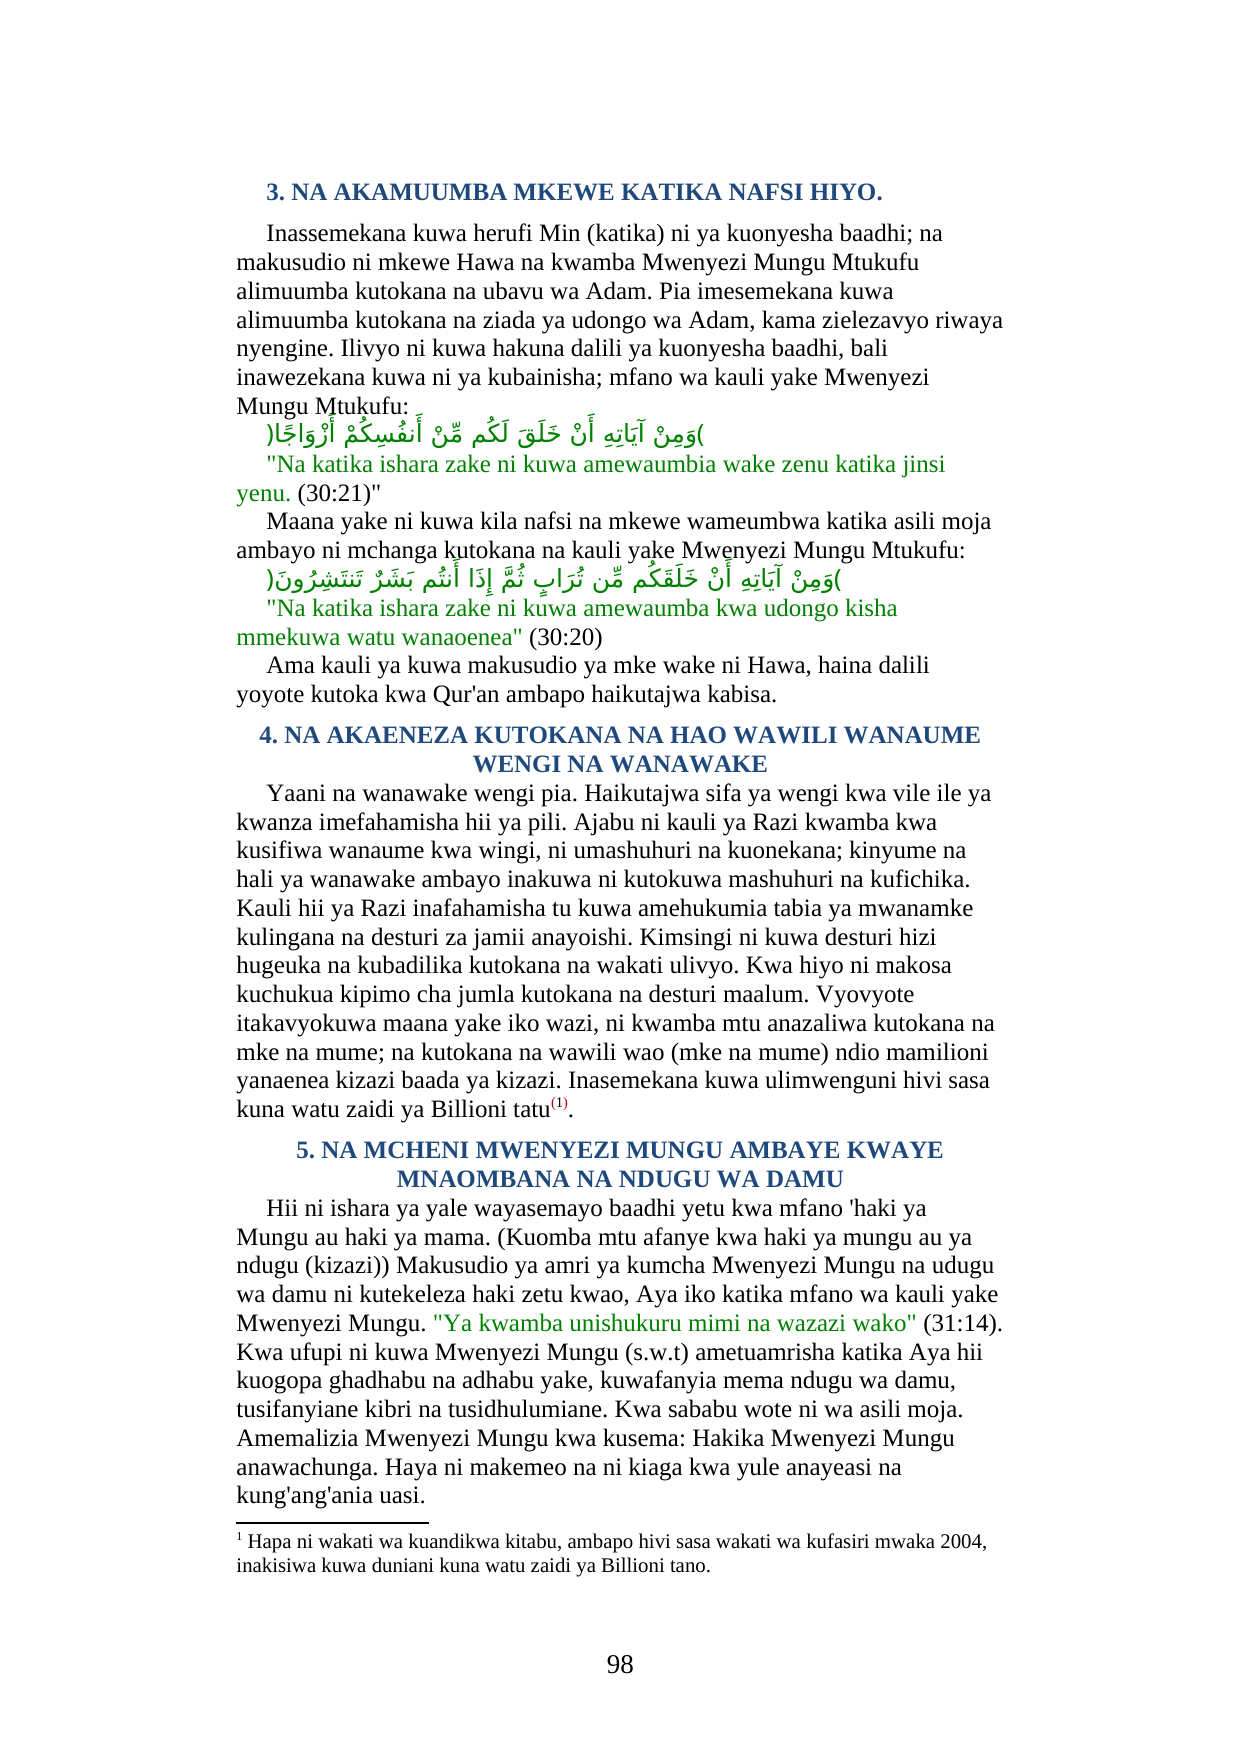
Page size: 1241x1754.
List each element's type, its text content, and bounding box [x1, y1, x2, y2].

text Yaani na wanawake wengi pia. Haikutajwa sifa ya wengi kwa vile ile ya kwanza imefahamisha hii ya pili. Ajabu ni kauli ya Razi kwamba kwa kusifiwa wanaume kwa wingi, ni umashuhuri na kuonekana; kinyume na hali ya wanawake ambayo inakuwa ni kutokuwa mashuhuri na kufichika. Kauli hii ya Razi inafahamisha tu kuwa amehukumia tabia ya mwanamke kulingana na desturi za jamii anayoishi. Kimsingi ni kuwa desturi hizi hugeuka na kubadilika kutokana na wakati ulivyo. Kwa hiyo ni makosa kuchukua kipimo cha jumla kutokana na desturi maalum. Vyovyote itakavyokuwa maana yake iko wazi, ni kwamba mtu anazaliwa kutokana na mke na mume; na kutokana na wawili wao (mke na mume) ndio mamilioni yanaenea kizazi baada ya kizazi. Inasemekana kuwa ulimwenguni hivi sasa kuna watu zaidi ya Billioni tatu(). [236, 778, 1004, 1123]
text Maana yake ni kuwa kila nafsi na mkewe wameumbwa katika asili moja ambayo ni mchanga kutokana na kauli yake Mwenyezi Mungu Mtukufu: [236, 506, 1004, 564]
subtitle 3. NA AKAMUUMBA MKEWE KATIKA NAFSI HIYO. [236, 177, 1004, 206]
text ﴿وَمِنْ آيَاتِهِ أَنْ خَلَقَ لَكُم مِّنْ أَنفُسِكُمْ أَزْوَاجًا﴾ [236, 420, 1004, 449]
text Inassemekana kuwa herufi Min (katika) ni ya kuonyesha baadhi; na makusudio ni mkewe Hawa na kwamba Mwenyezi Mungu Mtukufu alimuumba kutokana na ubavu wa Adam. Pia imesemekana kuwa alimuumba kutokana na ziada ya udongo wa Adam, kama zielezavyo riwaya nyengine. Ilivyo ni kuwa hakuna dalili ya kuonyesha baadhi, bali inawezekana kuwa ni ya kubainisha; mfano wa kauli yake Mwenyezi Mungu Mtukufu: [236, 218, 1004, 420]
subtitle 5. NA MCHENI MWENYEZI MUNGU AMBAYE KWAYE MNAOMBANA NA NDUGU WA DAMU [236, 1136, 1004, 1193]
text "Na katika ishara zake ni kuwa amewaumba kwa udongo kisha mmekuwa watu wanaoenea" (30:20) [236, 593, 1004, 651]
text Hii ni ishara ya yale wayasemayo baadhi yetu kwa mfano 'haki ya Mungu au haki ya mama. (Kuomba mtu afanye kwa haki ya mungu au ya ndugu (kizazi)) Makusudio ya amri ya kumcha Mwenyezi Mungu na udugu wa damu ni kutekeleza haki zetu kwao, Aya iko katika mfano wa kauli yake Mwenyezi Mungu. "Ya kwamba unishukuru mimi na wazazi wako" (31:14). Kwa ufupi ni kuwa Mwenyezi Mungu (s.w.t) ametuamrisha katika Aya hii kuogopa ghadhabu na adhabu yake, kuwafanyia mema ndugu wa damu, tusifanyiane kibri na tusidhulumiane. Kwa sababu wote ni wa asili moja. Amemalizia Mwenyezi Mungu kwa kusema: Hakika Mwenyezi Mungu anawachunga. Haya ni makemeo na ni kiaga kwa yule anayeasi na kung'ang'ania uasi. [236, 1193, 1004, 1509]
subtitle 4. NA AKAENEZA KUTOKANA NA HAO WAWILI WANAUME WENGI NA WANAWAKE [236, 721, 1004, 778]
text ﴿وَمِنْ آيَاتِهِ أَنْ خَلَقَكُم مِّن تُرَابٍ ثُمَّ إِذَا أَنتُم بَشَرٌ تَنتَشِرُونَ﴾ [236, 564, 1004, 593]
text Ama kauli ya kuwa makusudio ya mke wake ni Hawa, haina dalili yoyote kutoka kwa Qur'an ambapo haikutajwa kabisa. [236, 651, 1004, 708]
text "Na katika ishara zake ni kuwa amewaumbia wake zenu katika jinsi yenu. (30:21)" [236, 449, 1004, 506]
